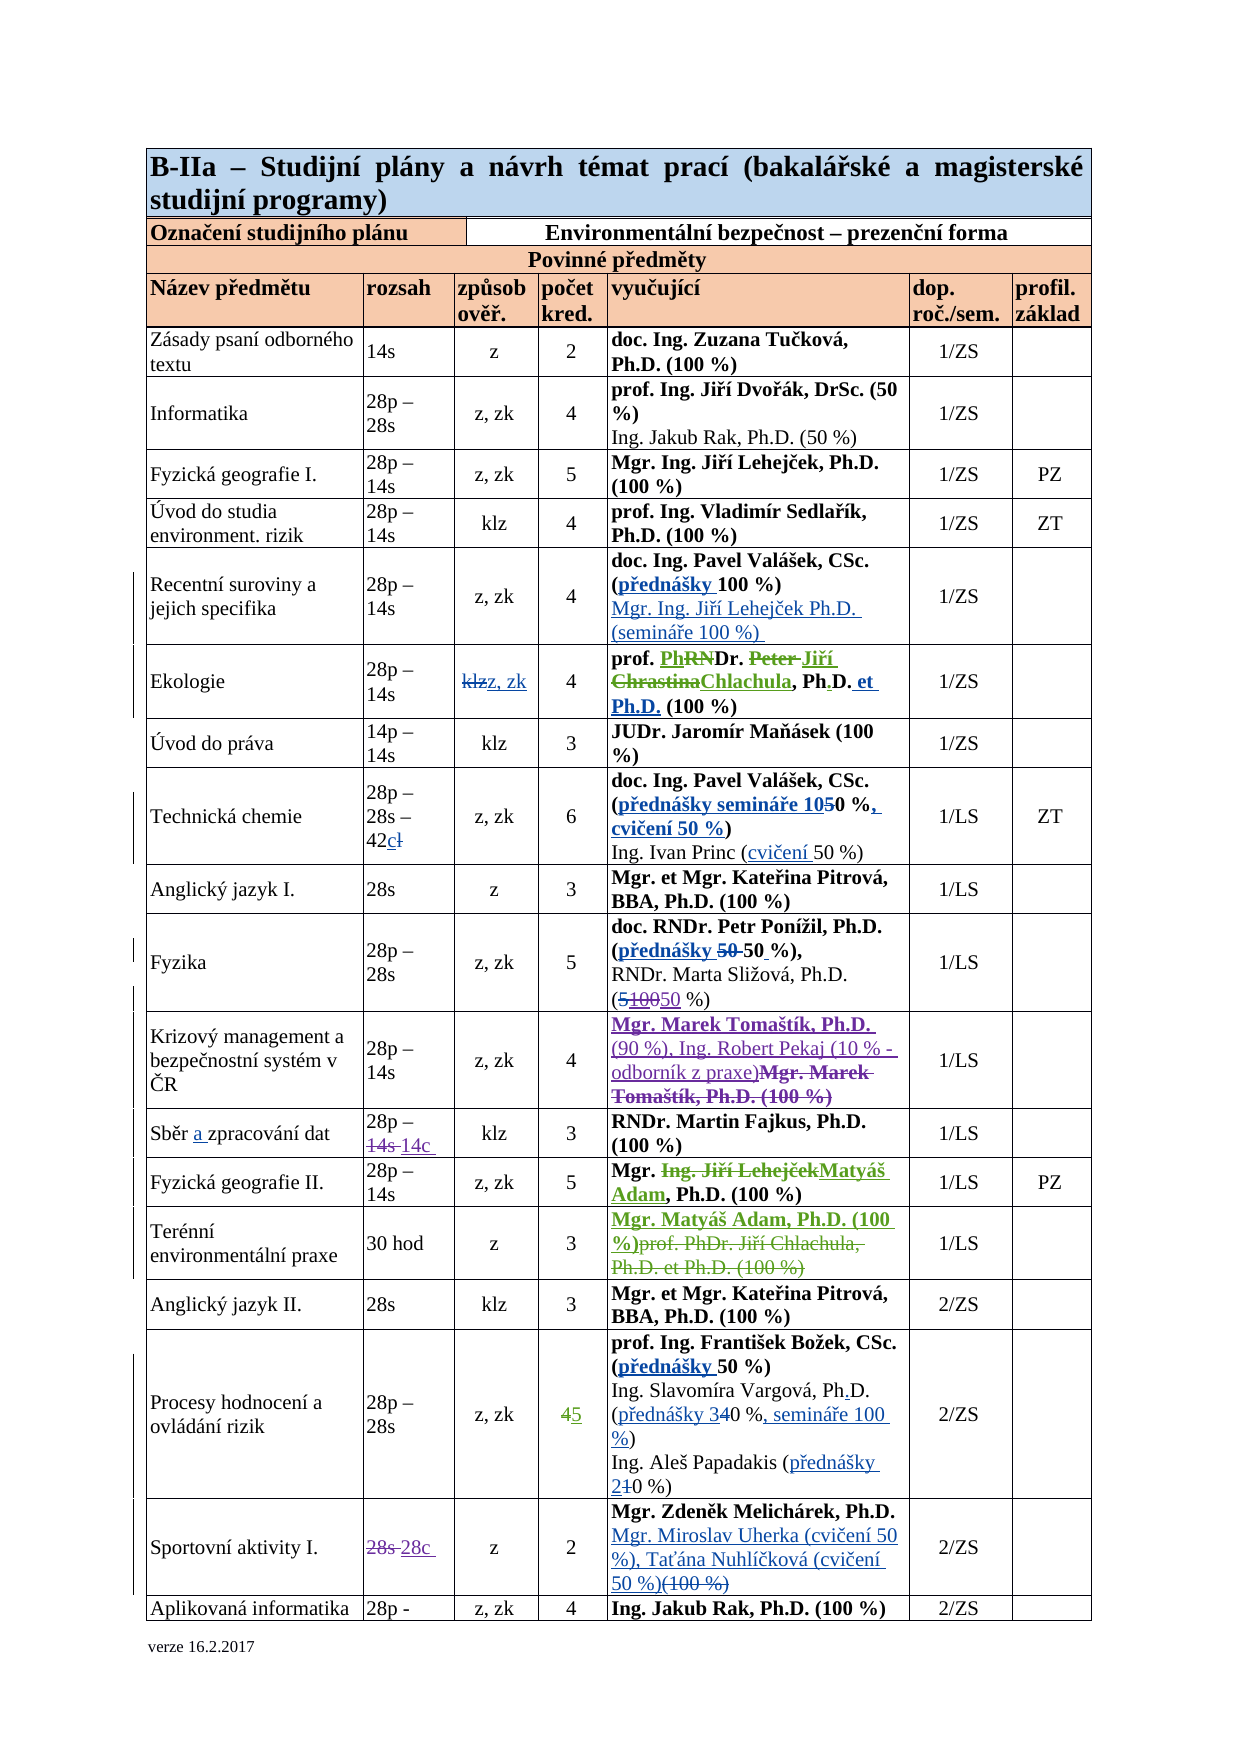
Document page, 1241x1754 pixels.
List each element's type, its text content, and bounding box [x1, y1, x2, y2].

table_cell Informatika [147, 377, 363, 449]
table_cell [364, 1499, 454, 1595]
table_cell 5 [539, 1158, 607, 1206]
table_cell [1013, 1330, 1091, 1498]
table_cell Mgr. , Ph.D. (100 %) [608, 1158, 909, 1206]
table_cell Zásady psaní odborného textu [147, 328, 363, 376]
table_cell z [455, 1207, 538, 1279]
table_cell z, zk [455, 1596, 538, 1620]
table_cell Ekologie [147, 645, 363, 718]
table_cell 1/ZS [910, 548, 1012, 644]
table_cell 1/ZS [910, 377, 1012, 449]
table_cell 1/ZS [910, 328, 1012, 376]
table_cell 1/ZS [910, 499, 1012, 547]
table_cell Environmentální bezpečnost – prezenční forma [467, 219, 1091, 245]
table_cell ZT [1013, 499, 1091, 547]
table_cell Procesy hodnocení a ovládání rizik [147, 1330, 363, 1498]
table_cell [1013, 1596, 1091, 1620]
table_cell 28p – 28s [364, 914, 454, 1011]
table_cell 14p – 14s [364, 719, 454, 767]
table_cell Terénní environmentální praxe [147, 1207, 363, 1279]
table_cell profil. základ [1013, 274, 1091, 326]
table_cell klz [455, 499, 538, 547]
table_cell 2/ZS [910, 1499, 1012, 1595]
table_cell [455, 645, 538, 718]
table_cell z, zk [455, 450, 538, 498]
table_cell 3 [539, 1109, 607, 1157]
table_header B-IIa – Studijní plány a návrh témat prací (bakalářské a magisterské studijní programy) [147, 149, 1091, 216]
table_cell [147, 1596, 363, 1620]
table_cell 4 [539, 645, 607, 718]
table_cell [539, 1330, 607, 1498]
table_cell z, zk [455, 768, 538, 864]
table_cell [1013, 1207, 1091, 1279]
table_cell Recentní suroviny a jejich specifika [147, 548, 363, 644]
table_cell způsob ověř. [455, 274, 538, 326]
table_cell [1013, 1280, 1091, 1328]
table_cell 3 [539, 719, 607, 767]
table_cell rozsah [364, 274, 454, 326]
table_cell z, zk [455, 1330, 538, 1498]
table_cell 28s [364, 865, 454, 913]
table_cell 5 [539, 914, 607, 1011]
table_cell 4 [539, 499, 607, 547]
table_cell 3 [539, 1280, 607, 1328]
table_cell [608, 1596, 909, 1620]
table_cell z, zk [455, 914, 538, 1011]
table_cell Úvod do studia environment. rizik [147, 499, 363, 547]
table_cell dop. roč./sem. [910, 274, 1012, 326]
table_cell [1013, 377, 1091, 449]
table_cell Mgr. et Mgr. Kateřina Pitrová, BBA, Ph.D. (100 %) [608, 865, 909, 913]
table_cell PZ [1013, 450, 1091, 498]
table_cell klz [455, 1109, 538, 1157]
table_cell 4 [539, 377, 607, 449]
table_cell 4 [539, 1596, 607, 1620]
table_cell 1/LS [910, 1109, 1012, 1157]
table_cell 28p – 28s – 42 [364, 768, 454, 864]
table_cell klz [455, 1280, 538, 1328]
table_cell 28p – [364, 1109, 454, 1157]
table_cell Sportovní aktivity I. [147, 1499, 363, 1595]
table_cell 2/ZS [910, 1280, 1012, 1328]
table_cell 28p – 28s [364, 1330, 454, 1498]
table_cell Krizový management a bezpečnostní systém v ČR [147, 1012, 363, 1108]
table_cell Označení studijního plánu [147, 219, 466, 245]
table_cell doc. Ing. Zuzana Tučková, Ph.D. (100 %) [608, 328, 909, 376]
table_cell Úvod do práva [147, 719, 363, 767]
table_cell 28p – 14s [364, 450, 454, 498]
table_cell Anglický jazyk I. [147, 865, 363, 913]
table_cell počet kred. [539, 274, 607, 326]
table_cell 28p - 28 [364, 1596, 454, 1620]
table_cell PZ [1013, 1158, 1091, 1206]
table_cell [1013, 1499, 1091, 1595]
table_cell 28p – 14s [364, 499, 454, 547]
table_cell RNDr. Martin Fajkus, Ph.D. (100 %) [608, 1109, 909, 1157]
table_cell [608, 1012, 909, 1108]
table_cell 1/LS [910, 865, 1012, 913]
table_cell z [455, 328, 538, 376]
table_cell vyučující [608, 274, 909, 326]
table_cell 14s [364, 328, 454, 376]
table_cell 6 [539, 768, 607, 864]
table_cell Technická chemie [147, 768, 363, 864]
table_cell klz [455, 719, 538, 767]
table_cell doc. RNDr. Petr Ponížil, Ph.D. (50%), RNDr. Marta Sližová, Ph.D. ( %) [608, 914, 909, 1011]
table_cell doc. Ing. Pavel Valášek, CSc. (0 %) Ing. Ivan Princ (50 %) [608, 768, 909, 864]
table_cell Fyzika [147, 914, 363, 1011]
table_cell 3 [539, 1207, 607, 1279]
table_cell 28p – 14s [364, 1158, 454, 1206]
table_cell doc. Ing. Pavel Valášek, CSc. (100 %) [608, 548, 909, 644]
table_cell Název předmětu [147, 274, 363, 326]
table_cell 2 [539, 328, 607, 376]
table_cell Fyzická geografie I. [147, 450, 363, 498]
table_cell Mgr. Zdeněk Melichárek, Ph.D. [608, 1499, 909, 1595]
table_cell prof. Dr. , PhD. (100 %) [608, 645, 909, 718]
table_cell 1/LS [910, 1207, 1012, 1279]
table_cell [1013, 719, 1091, 767]
table_cell JUDr. Jaromír Maňásek (100 %) [608, 719, 909, 767]
table_cell 1/ZS [910, 719, 1012, 767]
table_cell [1013, 548, 1091, 644]
table_cell ZT [1013, 768, 1091, 864]
table_cell 2/ZS [910, 1330, 1012, 1498]
table_cell [1013, 1012, 1091, 1108]
table_cell 1/LS [910, 1158, 1012, 1206]
table_cell 4 [539, 548, 607, 644]
table_cell [608, 1207, 909, 1279]
table_cell 28p – 14s [364, 645, 454, 718]
table_cell 28s [364, 1280, 454, 1328]
table_cell 3 [539, 865, 607, 913]
table_cell z, zk [455, 377, 538, 449]
table_cell Mgr. Ing. Jiří Lehejček, Ph.D. (100 %) [608, 450, 909, 498]
table_cell 28p – 14s [364, 548, 454, 644]
table_cell 1/LS [910, 1012, 1012, 1108]
table_cell 1/ZS [910, 450, 1012, 498]
table_cell [1013, 328, 1091, 376]
table_cell [1013, 865, 1091, 913]
table_cell 1/LS [910, 914, 1012, 1011]
table_cell 4 [539, 1012, 607, 1108]
table_cell z, zk [455, 548, 538, 644]
table_cell 30 hod [364, 1207, 454, 1279]
table_cell Povinné předměty [147, 246, 1091, 273]
table_cell z, zk [455, 1158, 538, 1206]
table_cell z, zk [455, 1012, 538, 1108]
table_cell prof. Ing. František Božek, CSc. (50 %) Ing. Slavomíra Vargová, PhD. (0 %) Ing. Aleš Papadakis (0 %) [608, 1330, 909, 1498]
table_cell 28p – 14s [364, 1012, 454, 1108]
table_cell Fyzická geografie II. [147, 1158, 363, 1206]
table_cell [1013, 914, 1091, 1011]
table_cell 1/ZS [910, 645, 1012, 718]
table_cell prof. Ing. Jiří Dvořák, DrSc. (50 %) Ing. Jakub Rak, Ph.D. (50 %) [608, 377, 909, 449]
table_cell [1013, 1109, 1091, 1157]
table_cell z [455, 865, 538, 913]
table_cell 5 [539, 450, 607, 498]
table_cell Mgr. et Mgr. Kateřina Pitrová, BBA, Ph.D. (100 %) [608, 1280, 909, 1328]
table_cell Sběr zpracování dat [147, 1109, 363, 1157]
table_cell [1013, 645, 1091, 718]
table_cell 28p – 28s [364, 377, 454, 449]
table_cell Anglický jazyk II. [147, 1280, 363, 1328]
table_cell prof. Ing. Vladimír Sedlařík, Ph.D. (100 %) [608, 499, 909, 547]
table_cell 2 [539, 1499, 607, 1595]
table_cell 1/LS [910, 768, 1012, 864]
table_cell z [455, 1499, 538, 1595]
table_cell 2/ZS [910, 1596, 1012, 1620]
